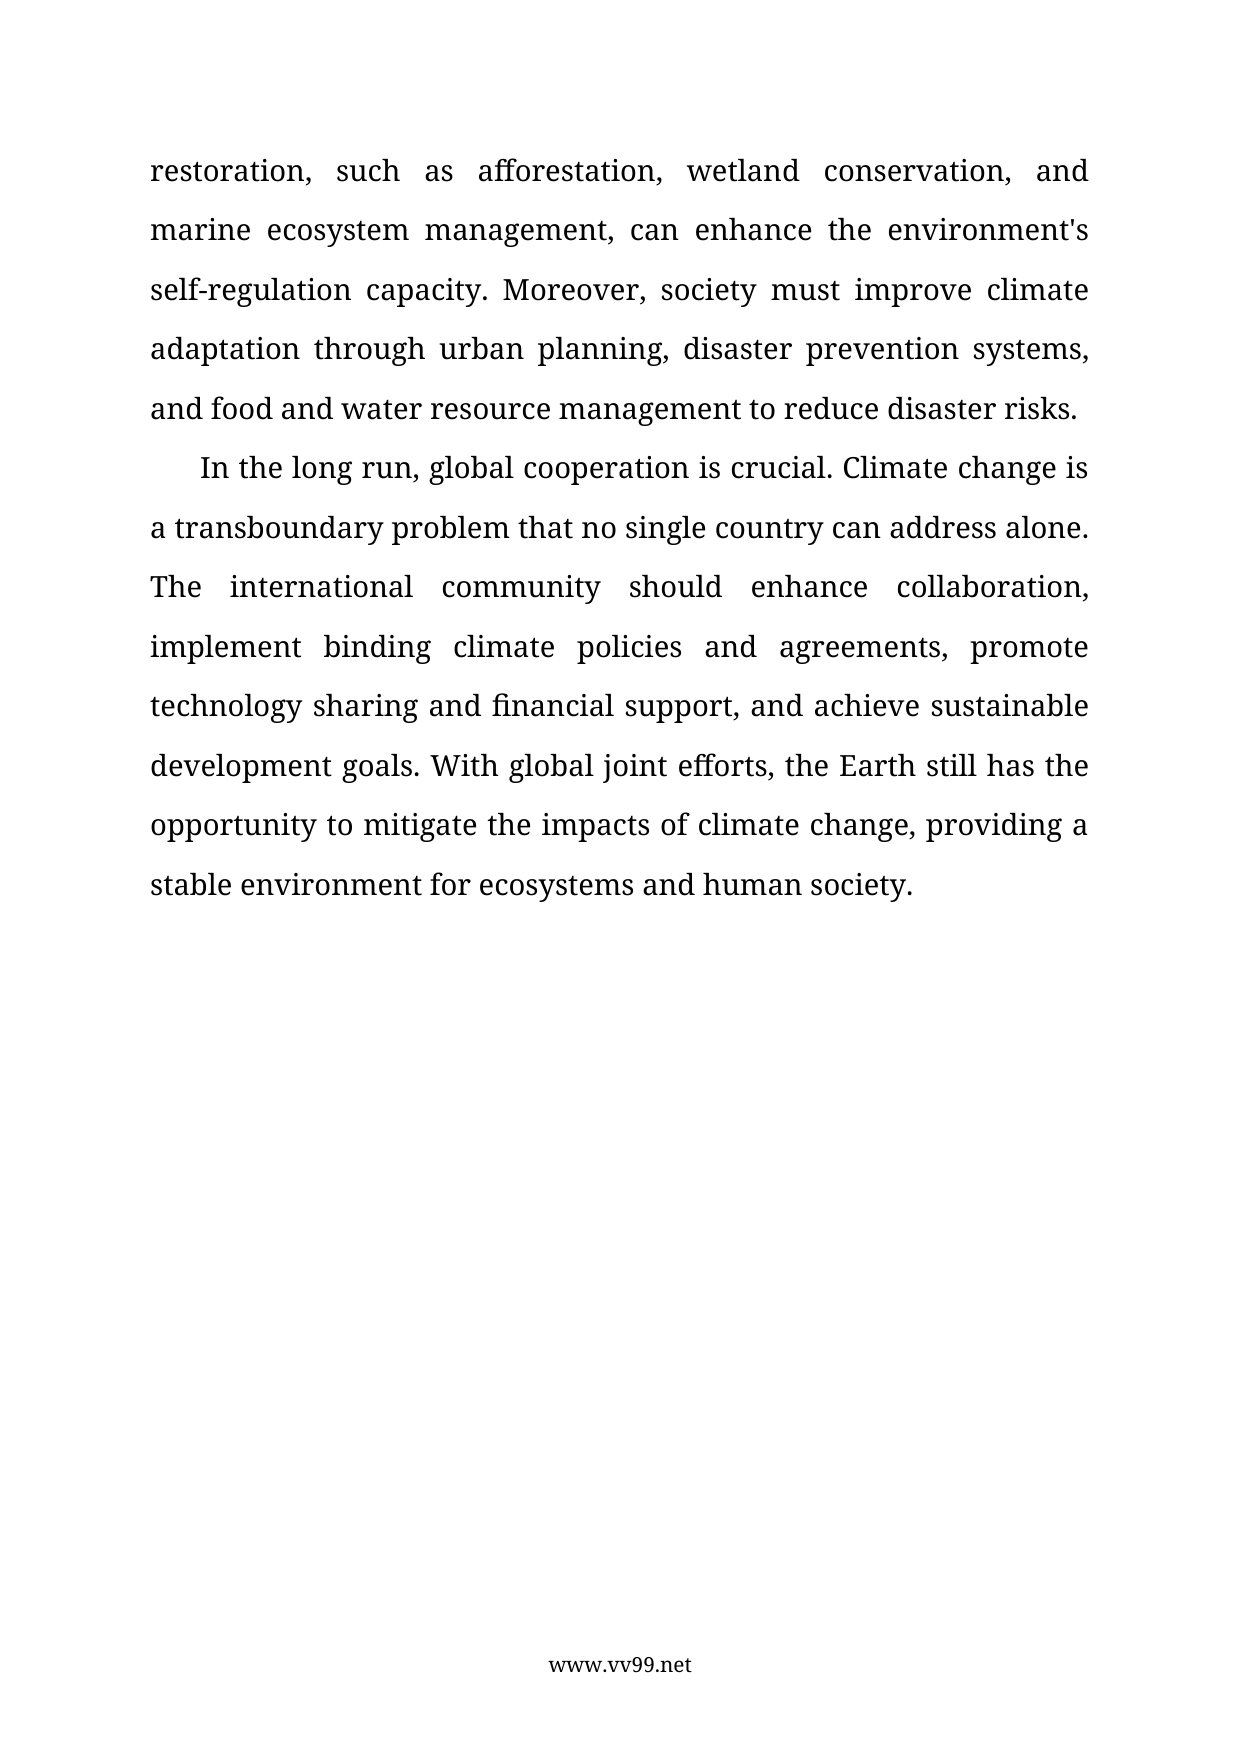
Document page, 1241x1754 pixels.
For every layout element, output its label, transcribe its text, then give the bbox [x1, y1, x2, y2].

text In the long run, global cooperation is crucial. Climate change is a transboundary problem that no single country can address alone. The international community should enhance collaboration, implement binding climate policies and agreements, promote technology sharing and financial support, and achieve sustainable development goals. With global joint efforts, the Earth still has the opportunity to mitigate the impacts of climate change, providing a stable environment for ecosystems and human society. [150, 447, 1090, 903]
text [150, 150, 1090, 428]
